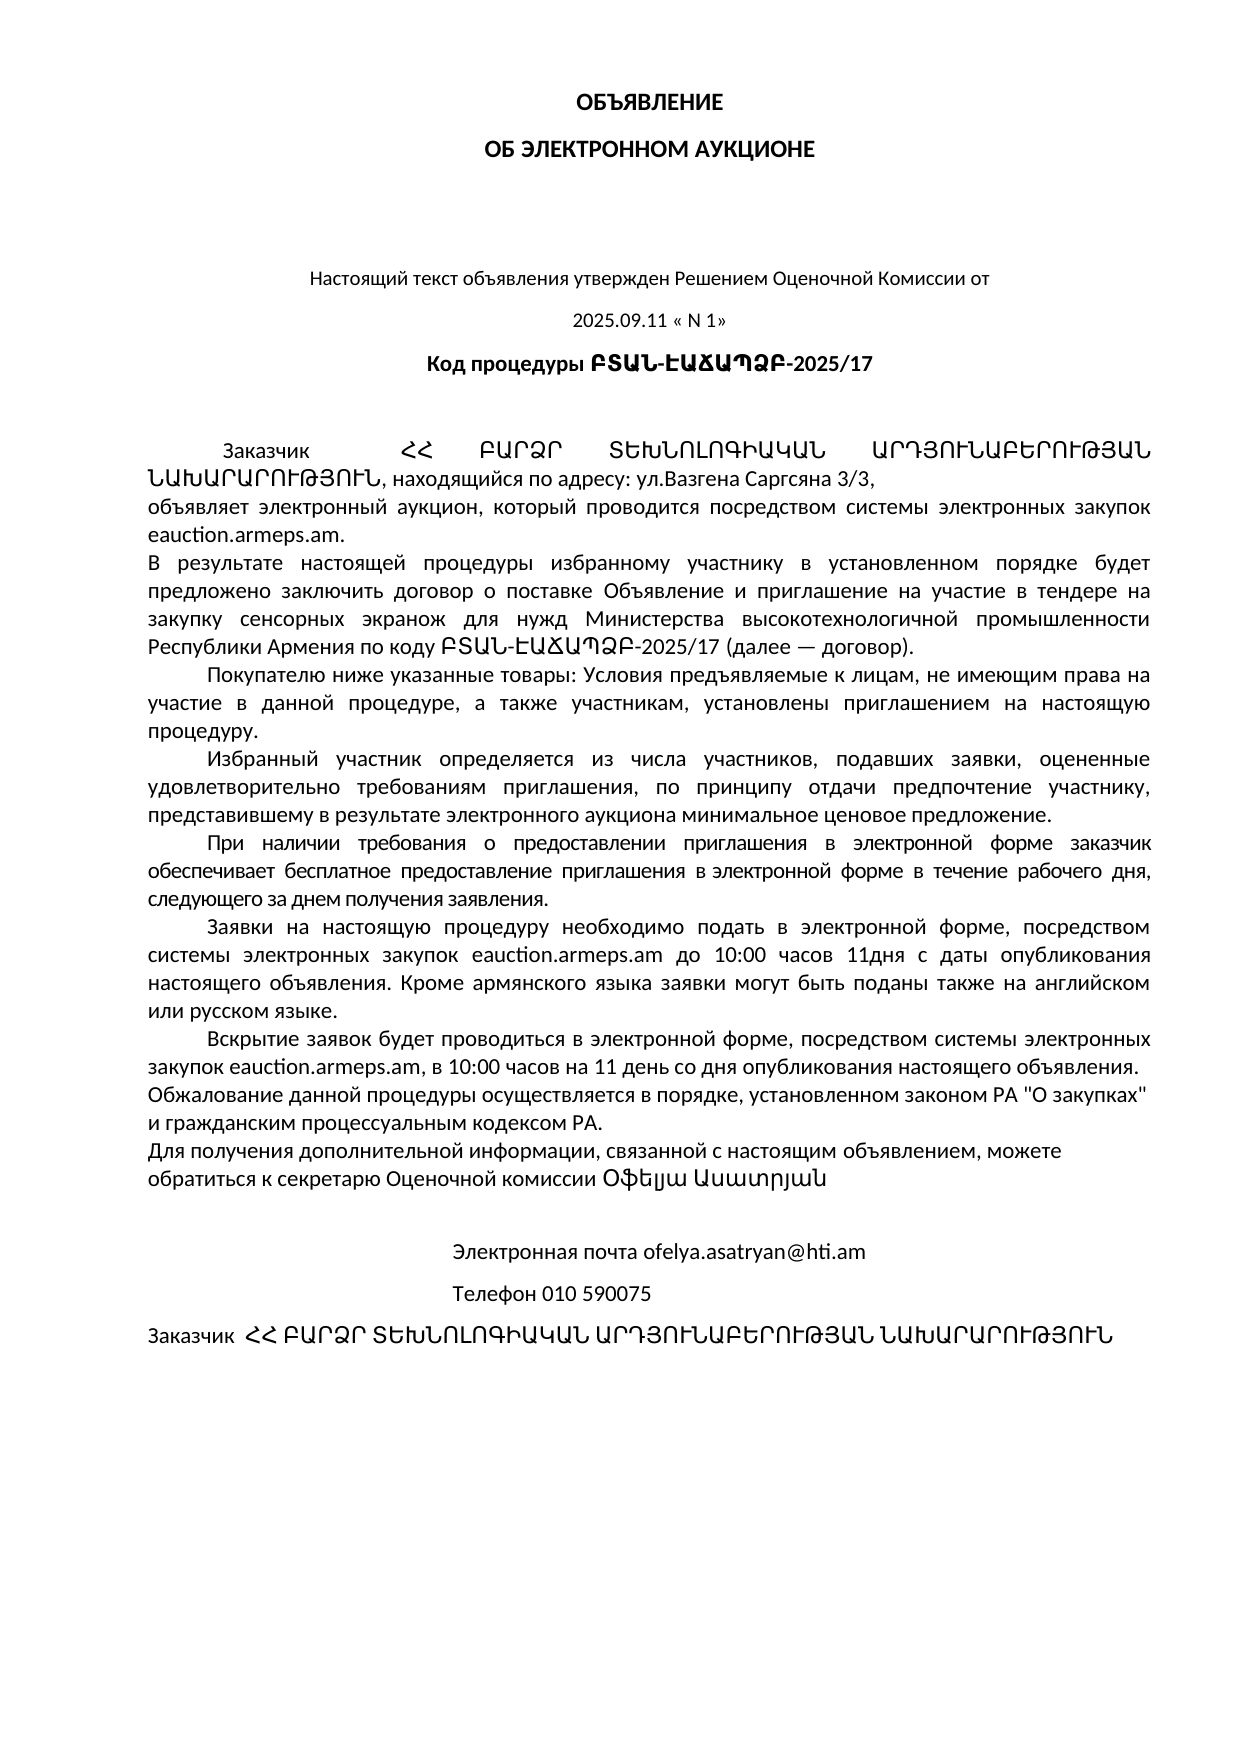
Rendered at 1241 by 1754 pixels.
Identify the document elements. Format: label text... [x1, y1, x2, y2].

text Заказчик ՀՀ ԲԱՐՁՐ ՏԵԽՆՈԼՈԳԻԱԿԱՆ ԱՐԴՅՈՒՆԱԲԵՐՈՒԹՅԱՆ ՆԱԽԱՐԱՐՈՒԹՅՈՒՆ, находящийся по адресу: ул.Вазгена Саргсяна 3/3, [148, 436, 1152, 492]
text ОБ ЭЛЕКТРОННОМ АУКЦИОНЕ [148, 134, 1152, 164]
text ОБЪЯВЛЕНИЕ [148, 86, 1152, 117]
text Телефон 010 590075 [148, 1279, 1152, 1307]
text При наличии требования о предоставлении приглашения в электронной форме заказчик обеспечивает бесплатное предоставление приглашения в электронной форме в течение рабочего дня, следующего за днем получения заявления. [148, 828, 1152, 912]
text Настоящий текст объявления утвержден Решением Оценочной Комиссии от [148, 265, 1152, 290]
text объявляет электронный аукцион, который проводится посредством системы электронных закупок eauction.armeps.am. [148, 492, 1152, 548]
text Заявки на настоящую процедуру необходимо подать в электронной форме, посредством системы электронных закупок eauction.armeps.am до 10:00 часов 11дня с даты опубликования настоящего объявления. Кроме армянского языка заявки могут быть поданы также на английском или русском языке. [148, 912, 1152, 1024]
text Покупателю ниже указанные товары: Условия предъявляемые к лицам, не имеющим права на участие в данной процедуре, а также участникам, установлены приглашением на настоящую процедуру. [148, 660, 1152, 744]
text 2025.09.11 « N 1» [148, 307, 1152, 332]
text Вскрытие заявок будет проводиться в электронной форме, посредством системы электронных закупок eauction.armeps.am, в 10:00 часов на 11 день со дня опубликования настоящего объявления. [148, 1024, 1152, 1080]
text Обжалование данной процедуры осуществляется в порядке, установленном законом РА "О закупках" и гражданским процессуальным кодексом РА. [148, 1080, 1152, 1136]
text Для получения дополнительной информации, связанной с настоящим объявлением, можете обратиться к секретарю Оценочной комиссии Օֆելյա Ասատրյան [148, 1136, 1152, 1192]
text В результате настоящей процедуры избранному участнику в установленном порядке будет предложено заключить договор о поставке Объявление и приглашение на участие в тендере на закупку сенсорных экранож для нужд Министерства высокотехнологичной промышленности Республики Армения по коду ԲՏԱՆ-ԷԱՃԱՊՁԲ-2025/17 (далее — договор). [148, 548, 1152, 660]
text Избранный участник определяется из числа участников, подавших заявки, оцененные удовлетворительно требованиям приглашения, по принципу отдачи предпочтение участнику, представившему в результате электронного аукциона минимальное ценовое предложение. [148, 744, 1152, 828]
text Электронная почта ofelya.asatryan@hti.am [148, 1237, 1152, 1265]
text Заказчик ՀՀ ԲԱՐՁՐ ՏԵԽՆՈԼՈԳԻԱԿԱՆ ԱՐԴՅՈՒՆԱԲԵՐՈՒԹՅԱՆ ՆԱԽԱՐԱՐՈՒԹՅՈՒՆ [148, 1321, 1152, 1349]
text Код процедуры ԲՏԱՆ-ԷԱՃԱՊՁԲ-2025/17 [148, 349, 1152, 377]
